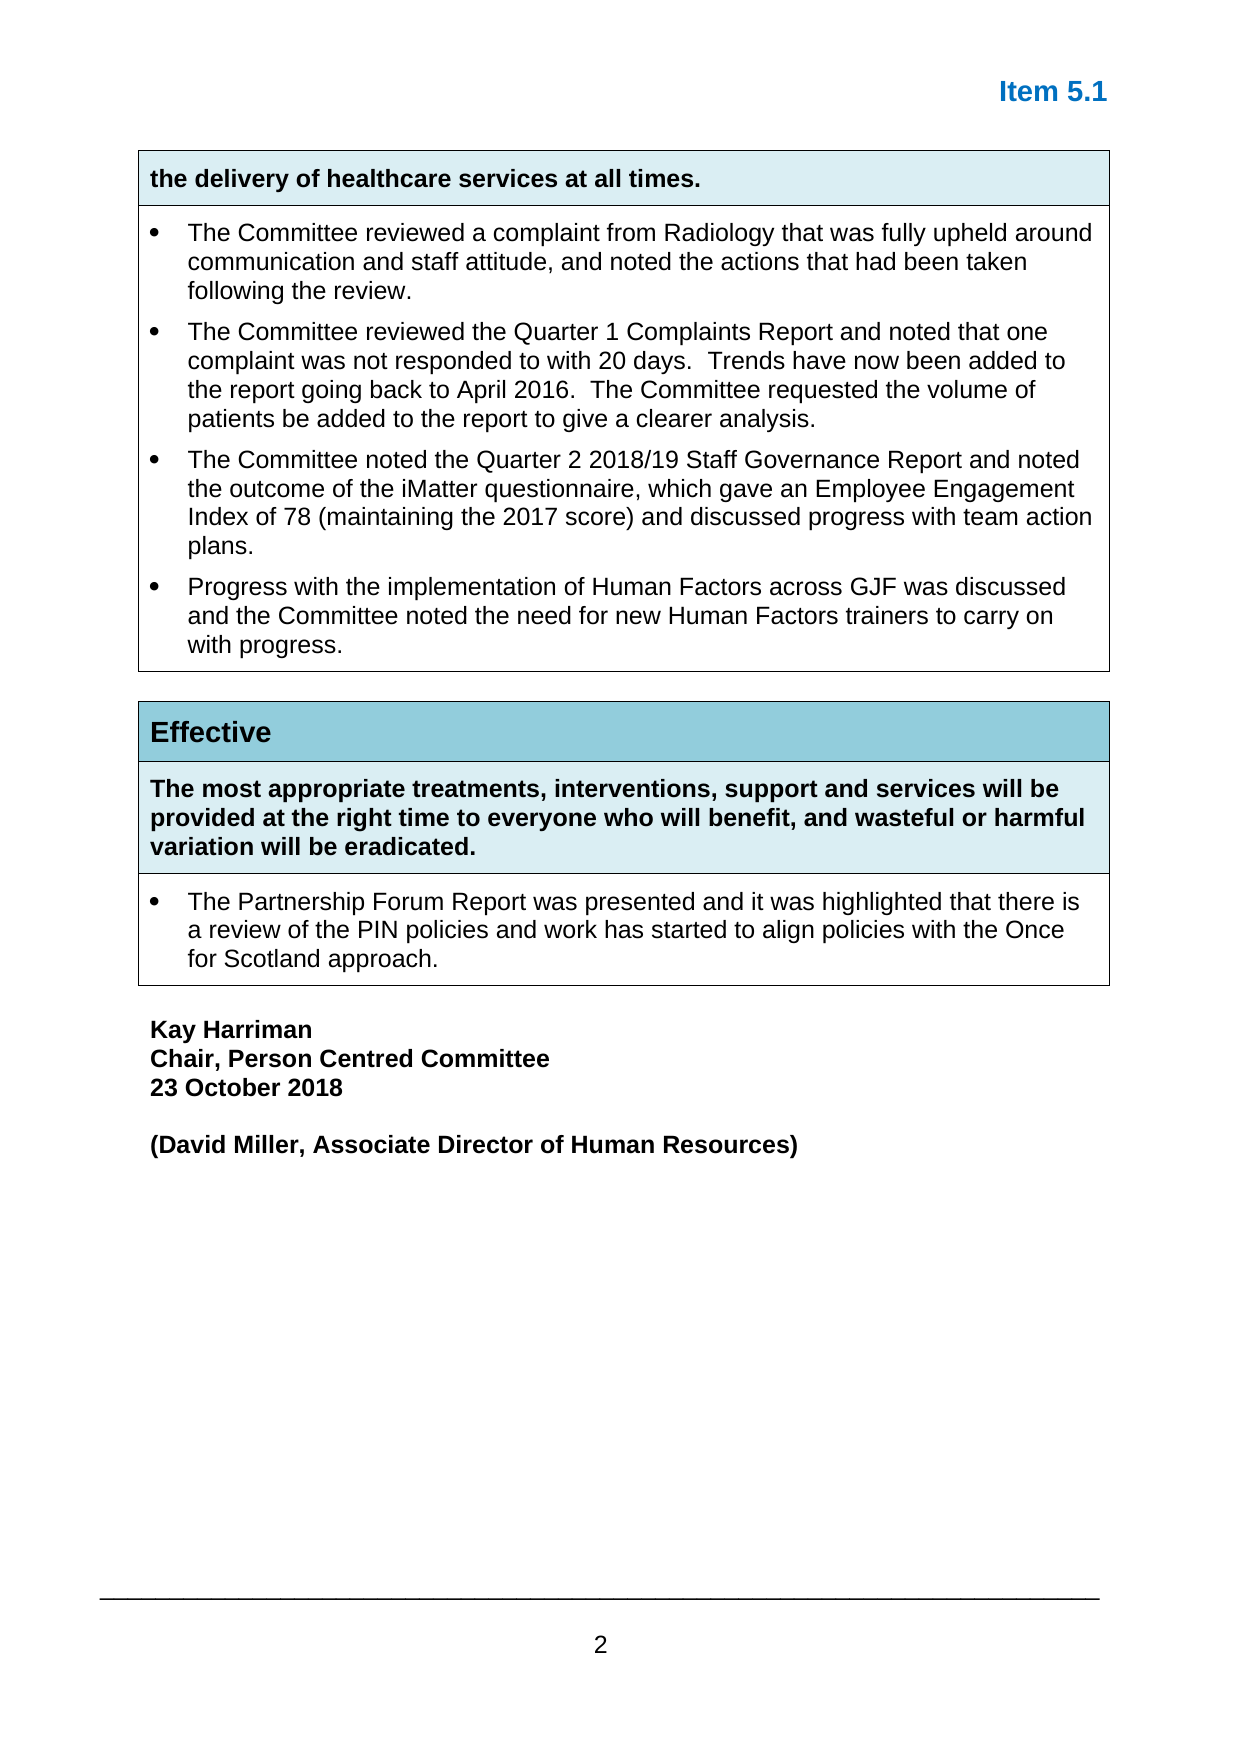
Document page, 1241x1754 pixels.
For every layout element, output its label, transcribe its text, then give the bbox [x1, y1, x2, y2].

table_cell The most appropriate treatments, interventions, support and services will be provided at the right time to everyone who will benefit, and wasteful or harmful variation will be eradicated. [139, 762, 1109, 873]
text (David Miller, Associate Director of Human Resources) [150, 1130, 1107, 1159]
table_cell The Committee reviewed a complaint from Radiology that was fully upheld around communication and staff attitude, and noted the actions that had been taken following the review. The Committee reviewed the Quarter 1 Complaints Report and noted that one complaint was not responded to with 20 days. Trends have now been added to the report going back to April 2016. The Committee requested the volume of patients be added to the report to give a clearer analysis. The Committee noted the Quarter 2 2018/19 Staff Governance Report and noted the outcome of the iMatter questionnaire, which gave an Employee Engagement Index of 78 (maintaining the 2017 score) and discussed progress with team action plans. Progress with the implementation of Human Factors across GJF was discussed and the Committee noted the need for new Human Factors trainers to carry on with progress. [139, 206, 1109, 671]
text Kay Harriman [150, 1015, 1107, 1044]
table_cell The Partnership Forum Report was presented and it was highlighted that there is a review of the PIN policies and work has started to align policies with the Once for Scotland approach. [139, 874, 1109, 985]
table_header Effective [139, 702, 1109, 761]
text 23 October 2018 [150, 1073, 1107, 1101]
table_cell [139, 151, 1109, 205]
text Chair, Person Centred Committee [150, 1044, 1107, 1073]
